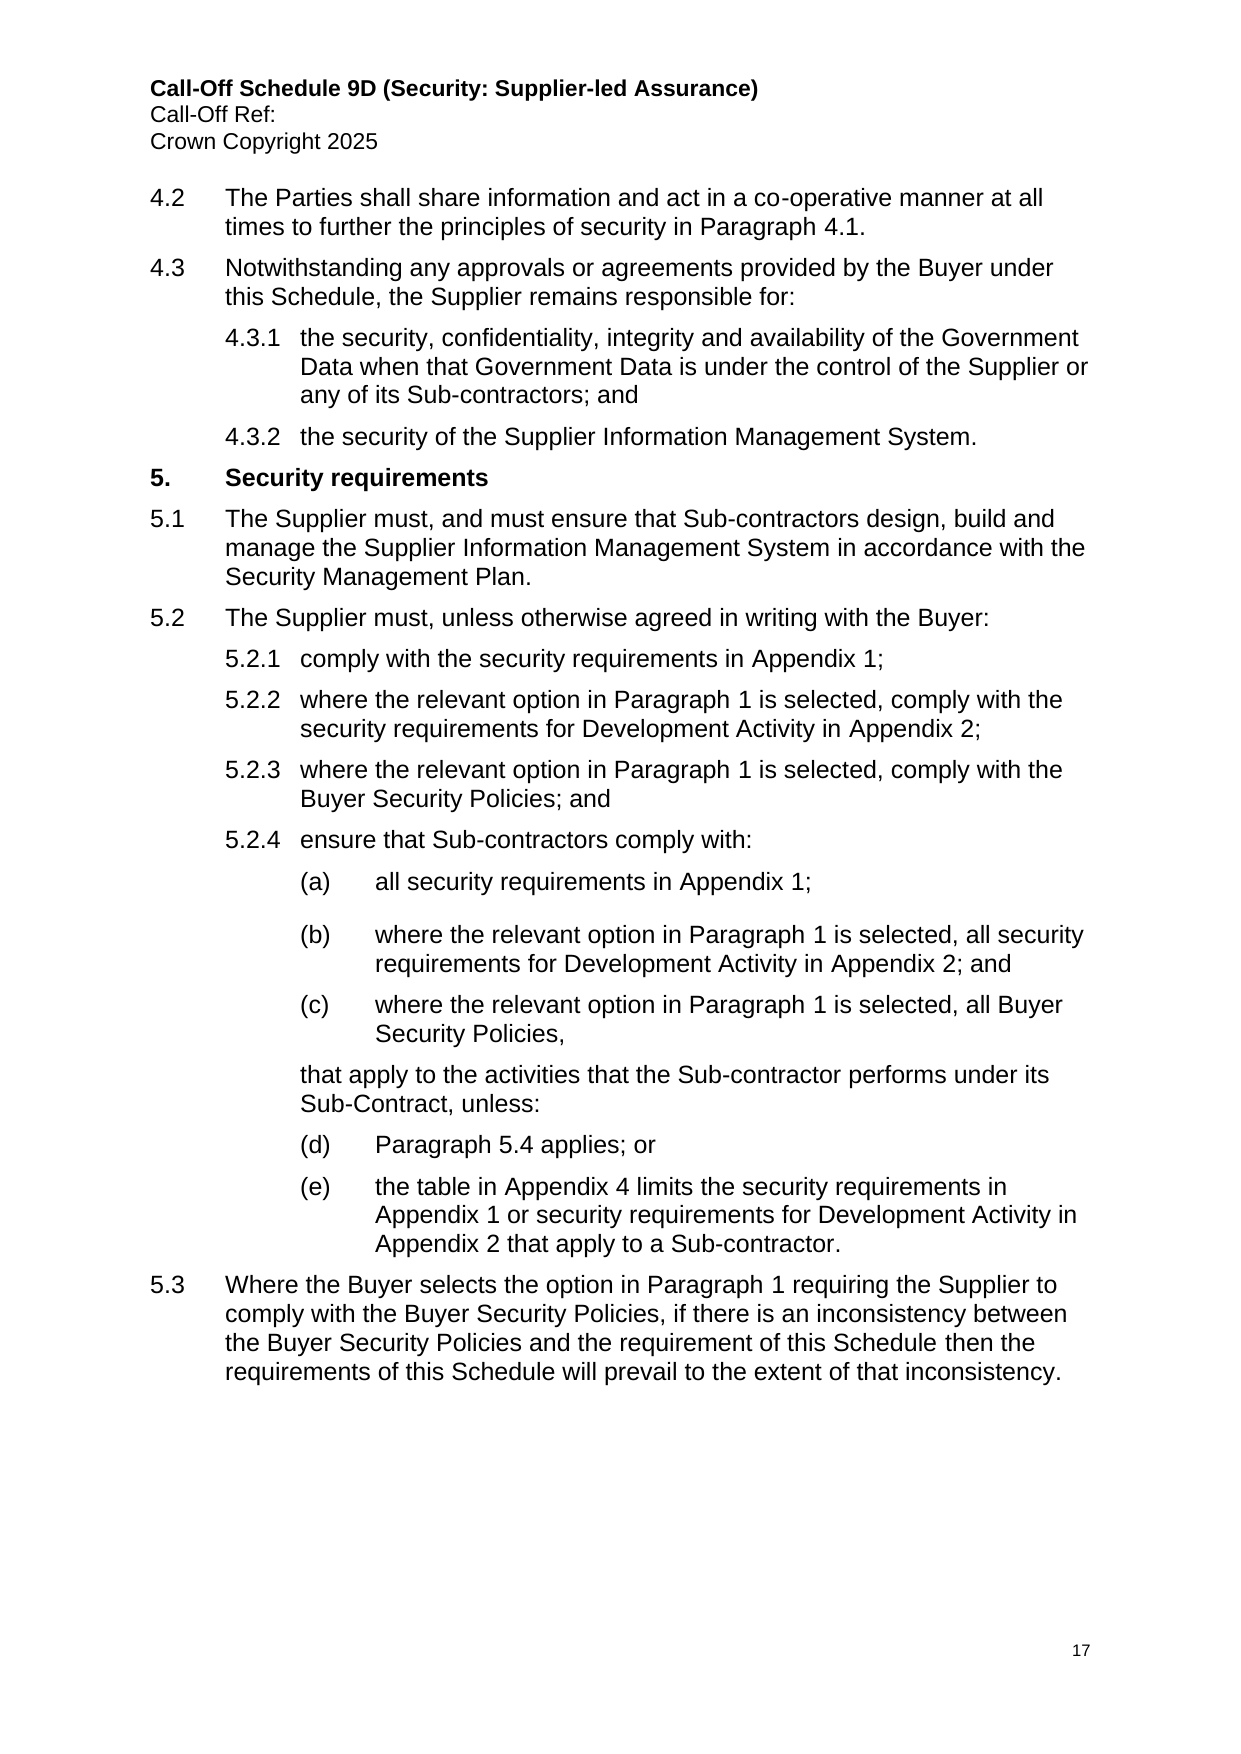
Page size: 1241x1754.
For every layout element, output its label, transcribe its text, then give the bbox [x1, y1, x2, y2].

subtitle ensure that Sub-contractors comply with: [225, 825, 1090, 854]
subtitle the security, confidentiality, integrity and availability of the Government Data when that Government Data is under the control of the Supplier or any of its Sub-contractors; and [225, 323, 1090, 409]
subtitle The Parties shall share information and act in a co-operative manner at all times to further the principles of security in Paragraph 4.1. [150, 183, 1090, 240]
subtitle Where the Buyer selects the option in Paragraph 1 requiring the Supplier to comply with the Buyer Security Policies, if there is an inconsistency between the Buyer Security Policies and the requirement of this Schedule then the requirements of this Schedule will prevail to the extent of that inconsistency. [150, 1270, 1090, 1385]
subtitle where the relevant option in Paragraph 1 is selected, all security requirements for Development Activity in Appendix 2; and [300, 920, 1090, 978]
subtitle that apply to the activities that the Sub-contractor performs under its Sub-Contract, unless: [300, 1060, 1090, 1118]
subtitle where the relevant option in Paragraph 1 is selected, all Buyer Security Policies, [300, 990, 1090, 1048]
subtitle Paragraph 5.4 applies; or [300, 1130, 1090, 1159]
subtitle The Supplier must, and must ensure that Sub-contractors design, build and manage the Supplier Information Management System in accordance with the Security Management Plan. [150, 504, 1090, 590]
subtitle Notwithstanding any approvals or agreements provided by the Buyer under this Schedule, the Supplier remains responsible for: [150, 253, 1090, 310]
subtitle where the relevant option in Paragraph 1 is selected, comply with the Buyer Security Policies; and [225, 755, 1090, 813]
subtitle the security of the Supplier Information Management System. [225, 422, 1090, 450]
subtitle the table in Appendix 4 limits the security requirements in Appendix 1 or security requirements for Development Activity in Appendix 2 that apply to a Sub-contractor. [300, 1172, 1090, 1258]
subtitle Security requirements [150, 463, 1090, 492]
subtitle comply with the security requirements in Appendix 1; [225, 644, 1090, 673]
subtitle all security requirements in Appendix 1; [300, 867, 1090, 895]
subtitle The Supplier must, unless otherwise agreed in writing with the Buyer: [150, 603, 1090, 632]
subtitle where the relevant option in Paragraph 1 is selected, comply with the security requirements for Development Activity in Appendix 2; [225, 685, 1090, 743]
